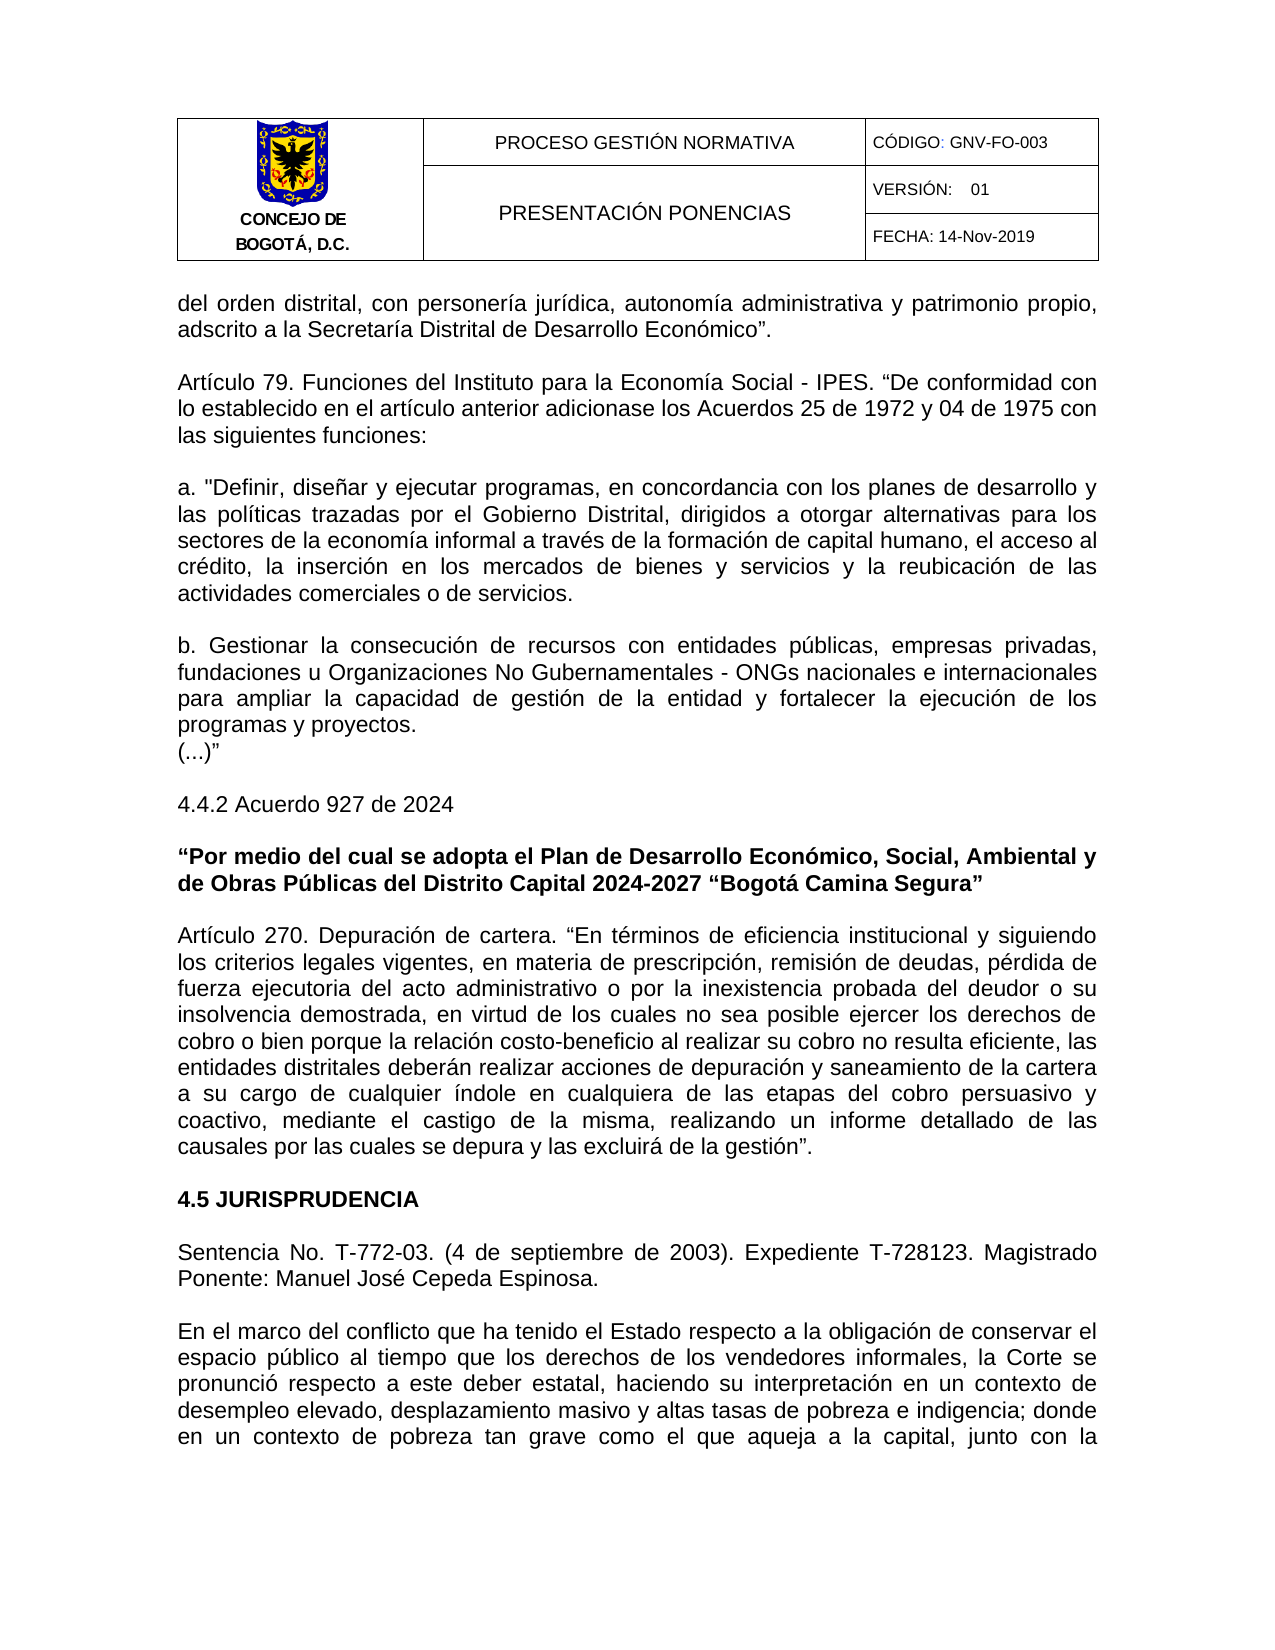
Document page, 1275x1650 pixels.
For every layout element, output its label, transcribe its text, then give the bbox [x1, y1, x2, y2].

text b. Gestionar la consecución de recursos con entidades públicas, empresas privadas, fundaciones u Organizaciones No Gubernamentales - ONGs nacionales e internacionales para ampliar la capacidad de gestión de la entidad y fortalecer la ejecución de los programas y proyectos. [177, 632, 1098, 738]
text (...)” [177, 738, 1098, 764]
text 4.5 JURISPRUDENCIA [177, 1186, 1098, 1212]
text 4.4.2 Acuerdo 927 de 2024 [177, 791, 1098, 817]
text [177, 290, 1098, 342]
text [177, 1318, 1098, 1449]
text Sentencia No. T-772-03. (4 de septiembre de 2003). Expediente T-728123. Magistrado Ponente: Manuel José Cepeda Espinosa. [177, 1238, 1098, 1291]
text Artículo 270. Depuración de cartera. “En términos de eficiencia institucional y siguiendo los criterios legales vigentes, en materia de prescripción, remisión de deudas, pérdida de fuerza ejecutoria del acto administrativo o por la inexistencia probada del deudor o su insolvencia demostrada, en virtud de los cuales no sea posible ejercer los derechos de cobro o bien porque la relación costo-beneficio al realizar su cobro no resulta eficiente, las entidades distritales deberán realizar acciones de depuración y saneamiento de la cartera a su cargo de cualquier índole en cualquiera de las etapas del cobro persuasivo y coactivo, mediante el castigo de la misma, realizando un informe detallado de las causales por las cuales se depura y las excluirá de la gestión”. [177, 922, 1098, 1159]
text Artículo 79. Funciones del Instituto para la Economía Social - IPES. “De conformidad con lo establecido en el artículo anterior adicionase los Acuerdos 25 de 1972 y 04 de 1975 con las siguientes funciones: [177, 369, 1098, 448]
text a. "Definir, diseñar y ejecutar programas, en concordancia con los planes de desarrollo y las políticas trazadas por el Gobierno Distrital, dirigidos a otorgar alternativas para los sectores de la economía informal a través de la formación de capital humano, el acceso al crédito, la inserción en los mercados de bienes y servicios y la reubicación de las actividades comerciales o de servicios. [177, 474, 1098, 606]
text “Por medio del cual se adopta el Plan de Desarrollo Económico, Social, Ambiental y de Obras Públicas del Distrito Capital 2024-2027 “Bogotá Camina Segura” [177, 843, 1098, 896]
